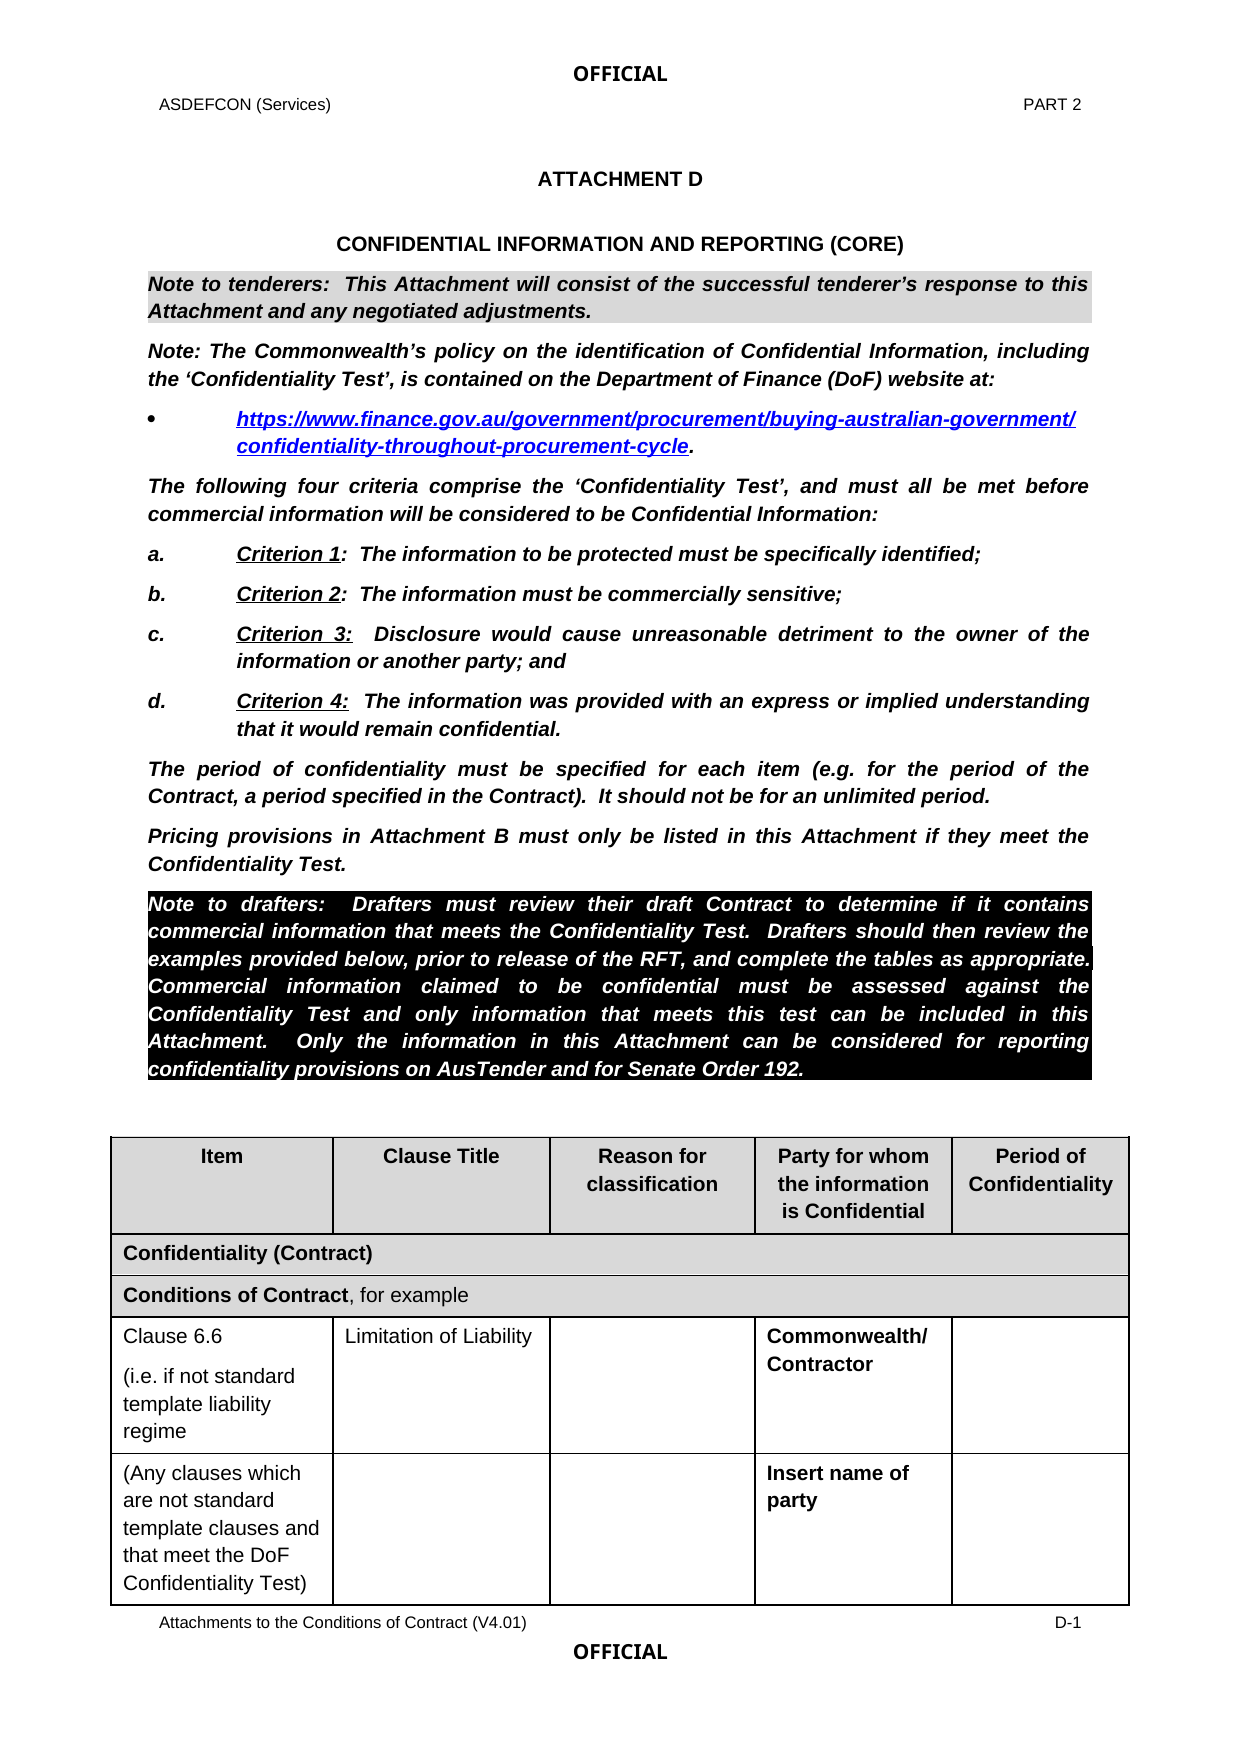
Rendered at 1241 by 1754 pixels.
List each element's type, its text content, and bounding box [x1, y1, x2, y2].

table_cell Conditions of Contract, for example [112, 1276, 1128, 1316]
list Criterion 4: The information was provided with an express or implied understanding that it would remain confidential. [148, 689, 1092, 740]
table_cell [953, 1318, 1128, 1453]
table_cell Limitation of Liability [334, 1318, 549, 1453]
table_cell [551, 1318, 754, 1453]
text Note: The Commonwealth’s policy on the identification of Confidential Information, including the ‘Confidentiality Test’, is contained on the Department of Finance (DoF) website at: [148, 339, 1092, 390]
table_cell (Any clauses which are not standard template clauses and that meet the DoF Confidentiality Test) [112, 1454, 332, 1604]
text The following four criteria comprise the ‘Confidentiality Test’, and must all be met before commercial information will be considered to be Confidential Information: [148, 474, 1092, 525]
text The period of confidentiality must be specified for each item (e.g. for the period of the Contract, a period specified in the Contract). It should not be for an unlimited period. [148, 756, 1092, 808]
text Note to drafters: Drafters must review their draft Contract to determine if it contains commercial information that meets the Confidentiality Test. Drafters should then review the examples provided below, prior to release of the RFT, and complete the tables as appropriate. Commercial information claimed to be confidential must be assessed against the Confidentiality Test and only information that meets this test can be included in this Attachment. Only the information in this Attachment can be considered for reporting confidentiality provisions on AusTender and for Senate Order 192. [148, 970, 1092, 1080]
text https://www.finance.gov.au/government/procurement/buying-australian-government/confidentiality-throughout-procurement-cycle. [148, 406, 1092, 458]
table_cell Clause 6.6 (i.e. if not standard template liability regime [112, 1318, 332, 1453]
list Criterion 1: The information to be protected must be specifically identified; [148, 541, 1092, 565]
table_cell [953, 1454, 1128, 1604]
list Criterion 3: Disclosure would cause unreasonable detriment to the owner of the information or another party; and [148, 621, 1092, 673]
table_cell [551, 1454, 754, 1604]
table_header Item [112, 1138, 332, 1233]
table_cell Commonwealth/Contractor [756, 1318, 951, 1453]
table_header Clause Title [334, 1138, 549, 1233]
title CONFIDENTIAL INFORMATION AND REPORTING (CORE) [148, 231, 1092, 255]
table_header Reason for classification [551, 1138, 754, 1233]
table_cell Insert name of party [756, 1454, 951, 1604]
table_cell [334, 1454, 549, 1604]
text Note to tenderers: This Attachment will consist of the successful tenderer’s response to this Attachment and any negotiated adjustments. [148, 271, 1092, 323]
list Criterion 2: The information must be commercially sensitive; [148, 581, 1092, 605]
table_header Party for whom the information is Confidential [756, 1138, 951, 1233]
table_cell Confidentiality (Contract) [112, 1235, 1128, 1274]
text Note to drafters: Drafters must review their draft Contract to determine if it contains commercial information that meets the Confidentiality Test. Drafters should then review the examples provided below, prior to release of the RFT, and complete the tables as appropriate. Commercial information claimed to be confidential must be assessed against the Confidentiality Test and only information that meets this test can be included in this Attachment. Only the information in this Attachment can be considered for reporting confidentiality provisions on AusTender and for Senate Order 192. [148, 891, 1092, 946]
table_header Period of Confidentiality [953, 1138, 1128, 1233]
text Pricing provisions in Attachment B must only be listed in this Attachment if they meet the Confidentiality Test. [148, 824, 1092, 875]
